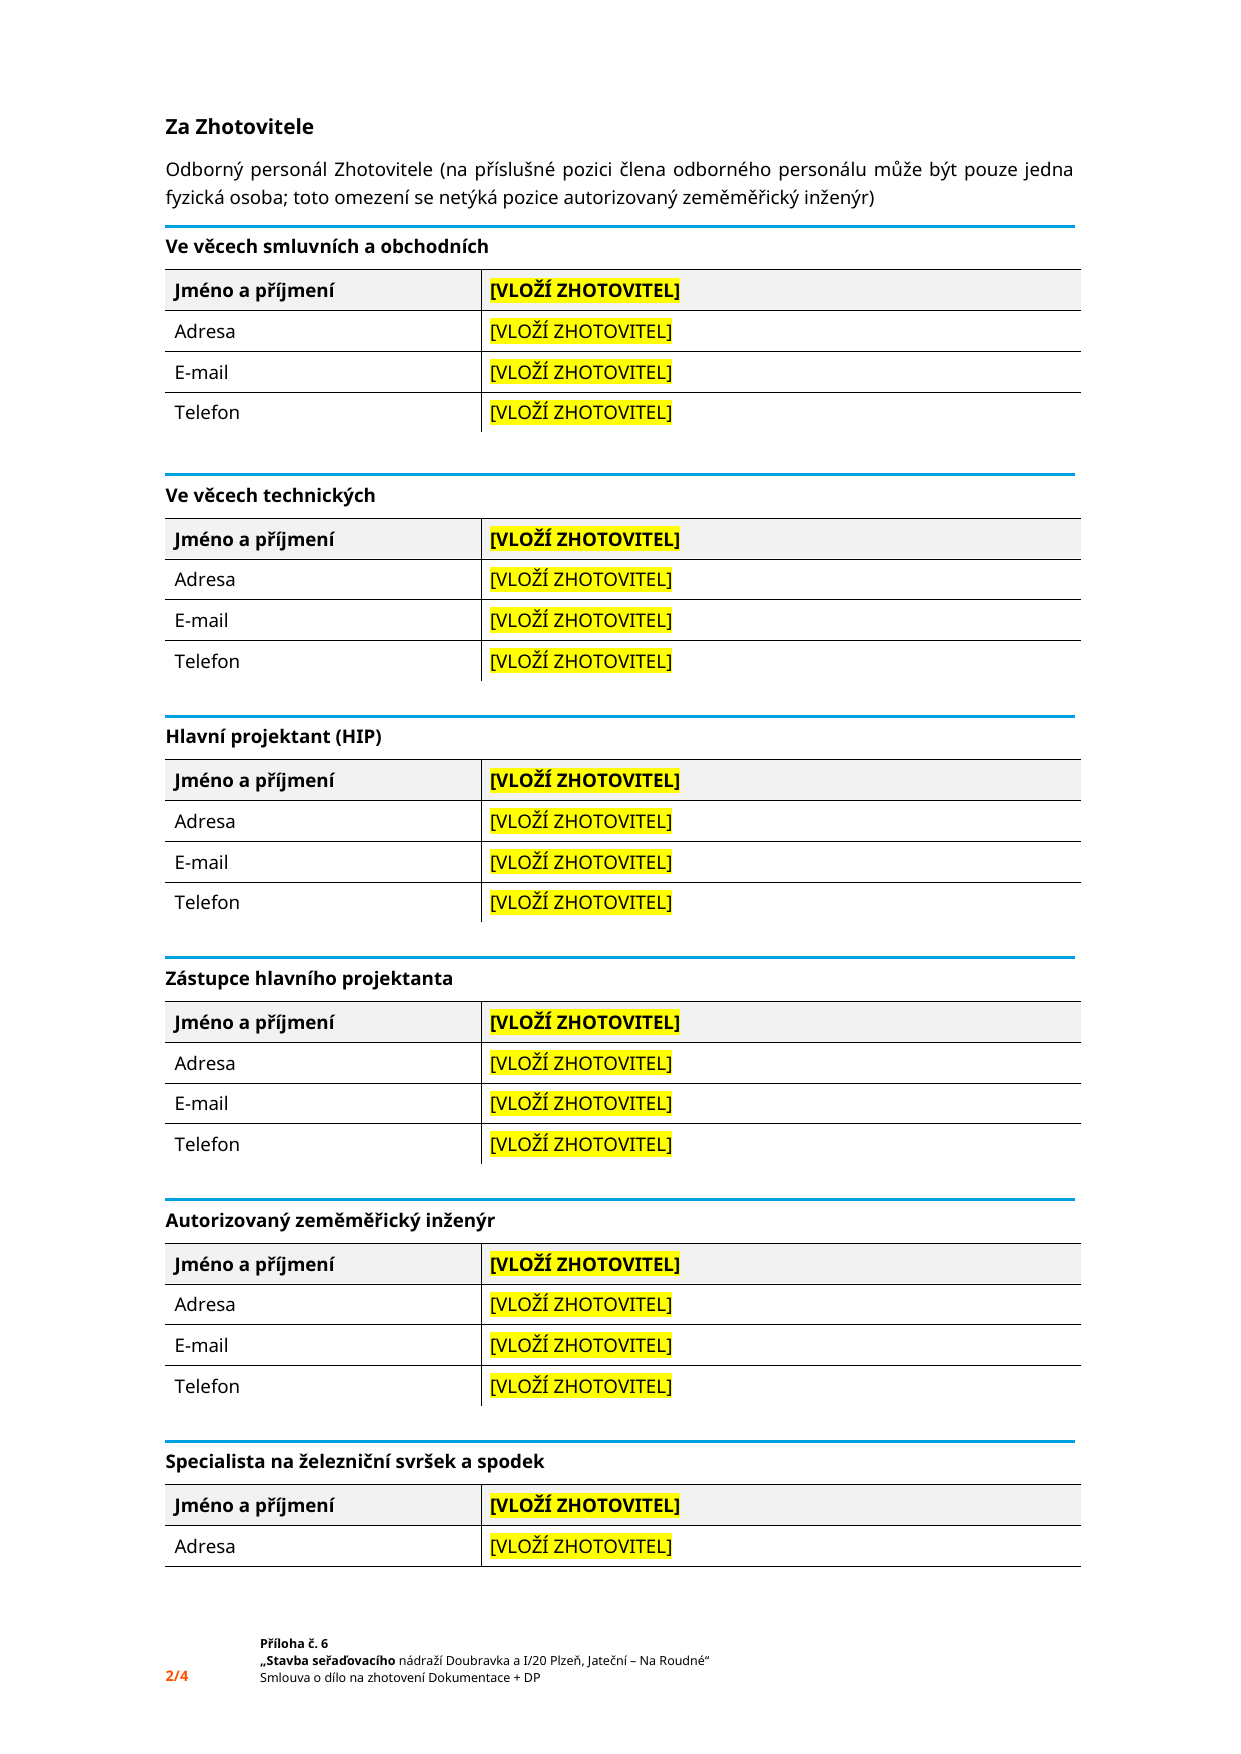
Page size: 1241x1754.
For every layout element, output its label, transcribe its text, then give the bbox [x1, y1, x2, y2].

table_header Jméno a příjmení [165, 519, 481, 558]
table_cell [VLOŽÍ ZHOTOVITEL] [482, 1285, 1081, 1324]
table_cell [VLOŽÍ ZHOTOVITEL] [482, 311, 1081, 351]
table_header Jméno a příjmení [165, 760, 481, 800]
table_cell E-mail [165, 352, 481, 392]
table_cell Adresa [165, 1043, 481, 1082]
table_cell Adresa [165, 1526, 481, 1566]
table_cell E-mail [165, 1084, 481, 1123]
table_cell [VLOŽÍ ZHOTOVITEL] [482, 1526, 1081, 1566]
table_header [VLOŽÍ ZHOTOVITEL] [482, 1485, 1081, 1525]
table_cell Telefon [165, 1124, 481, 1164]
table_cell [VLOŽÍ ZHOTOVITEL] [482, 1043, 1081, 1082]
text Zástupce hlavního projektanta [165, 959, 1075, 991]
table_header Jméno a příjmení [165, 270, 481, 310]
table_cell [VLOŽÍ ZHOTOVITEL] [482, 560, 1081, 599]
table_cell [VLOŽÍ ZHOTOVITEL] [482, 842, 1081, 882]
table_header Jméno a příjmení [165, 1485, 481, 1525]
table_cell [VLOŽÍ ZHOTOVITEL] [482, 352, 1081, 392]
text Ve věcech technických [165, 476, 1075, 508]
table_cell [VLOŽÍ ZHOTOVITEL] [482, 801, 1081, 841]
table_cell [VLOŽÍ ZHOTOVITEL] [482, 393, 1081, 432]
text Odborný personál Zhotovitele (na příslušné pozici člena odborného personálu může být pouze jedna fyzická osoba; toto omezení se netýká pozice autorizovaný zeměměřický inženýr) [165, 156, 1075, 209]
table_cell [VLOŽÍ ZHOTOVITEL] [482, 600, 1081, 640]
table_cell [VLOŽÍ ZHOTOVITEL] [482, 1084, 1081, 1123]
table_header [VLOŽÍ ZHOTOVITEL] [482, 1002, 1081, 1042]
table_header [VLOŽÍ ZHOTOVITEL] [482, 1244, 1081, 1283]
text Autorizovaný zeměměřický inženýr [165, 1201, 1075, 1233]
table_cell [VLOŽÍ ZHOTOVITEL] [482, 641, 1081, 681]
table_cell E-mail [165, 842, 481, 882]
table_cell E-mail [165, 1325, 481, 1365]
table_cell Adresa [165, 1285, 481, 1324]
table_cell Telefon [165, 883, 481, 922]
table_header Jméno a příjmení [165, 1002, 481, 1042]
table_cell Telefon [165, 1366, 481, 1406]
table_cell [VLOŽÍ ZHOTOVITEL] [482, 1366, 1081, 1406]
table_cell E-mail [165, 600, 481, 640]
text Specialista na železniční svršek a spodek [165, 1443, 1075, 1474]
table_cell Telefon [165, 393, 481, 432]
table_header [VLOŽÍ ZHOTOVITEL] [482, 760, 1081, 800]
table_cell [VLOŽÍ ZHOTOVITEL] [482, 1325, 1081, 1365]
table_header [VLOŽÍ ZHOTOVITEL] [482, 519, 1081, 558]
table_header Jméno a příjmení [165, 1244, 481, 1283]
table_cell [VLOŽÍ ZHOTOVITEL] [482, 883, 1081, 922]
table_cell Adresa [165, 560, 481, 599]
table_cell Adresa [165, 311, 481, 351]
table_header [VLOŽÍ ZHOTOVITEL] [482, 270, 1081, 310]
text Za Zhotovitele [165, 112, 1075, 141]
table_cell Telefon [165, 641, 481, 681]
text Ve věcech smluvních a obchodních [165, 228, 1075, 259]
table_cell [VLOŽÍ ZHOTOVITEL] [482, 1124, 1081, 1164]
text Hlavní projektant (HIP) [165, 718, 1075, 749]
table_cell Adresa [165, 801, 481, 841]
